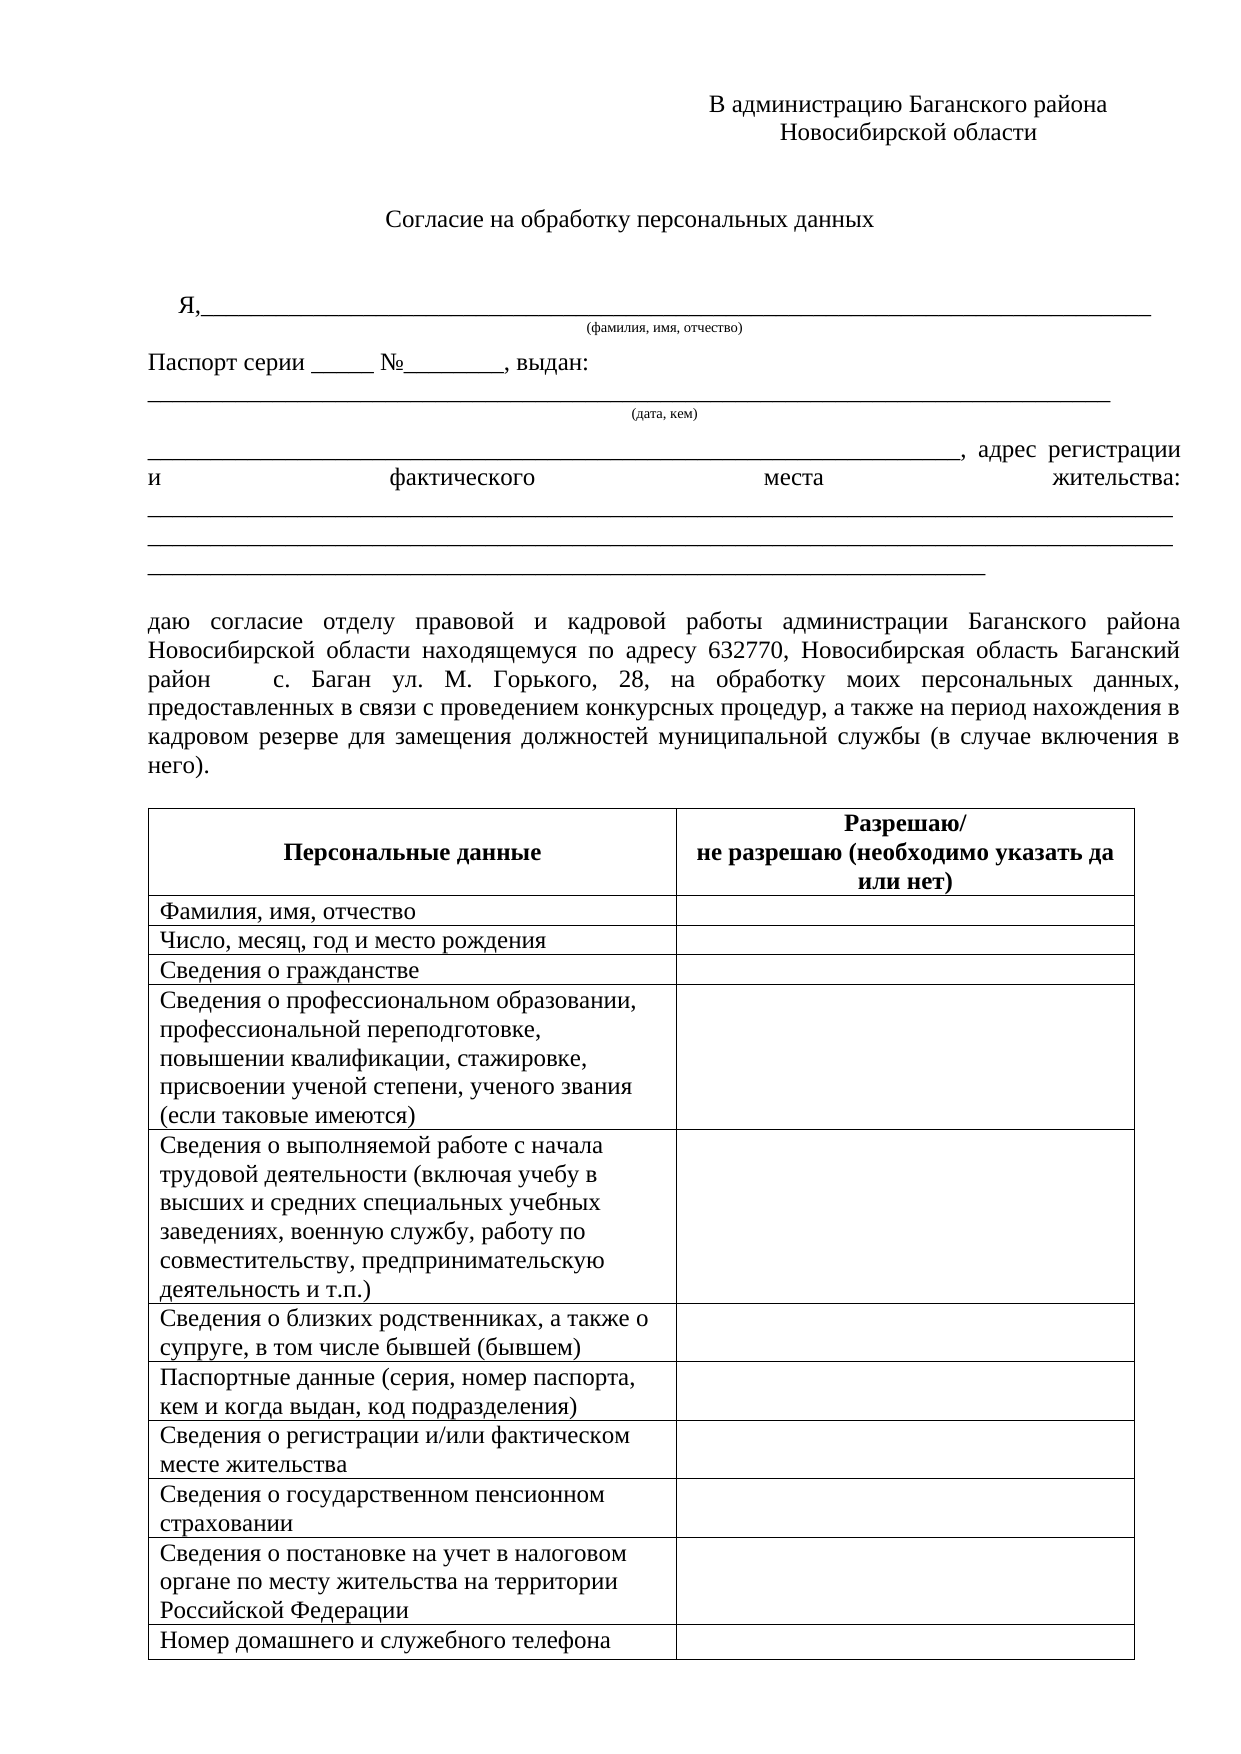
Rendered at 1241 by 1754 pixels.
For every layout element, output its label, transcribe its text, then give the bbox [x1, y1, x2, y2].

table_cell [677, 1421, 1134, 1478]
table_cell Сведения о профессиональном образовании, профессиональной переподготовке, повышении квалификации, стажировке, присвоении ученой степени, ученого звания (если таковые имеются) [149, 985, 676, 1129]
table_cell [677, 896, 1134, 924]
table_header Персональные данные [149, 809, 676, 895]
table_cell Сведения о регистрации и/или фактическом месте жительства [149, 1421, 676, 1478]
table_cell Сведения о постановке на учет в налоговом органе по месту жительства на территории Российской Федерации [149, 1538, 676, 1624]
table_cell Фамилия, имя, отчество [149, 896, 676, 924]
text даю согласие отделу правовой и кадровой работы администрации Баганского района Новосибирской области находящемуся по адресу 632770, Новосибирская область Баганский район с. Баган ул. М. Горького, 28, на обработку моих персональных данных, предоставленных в связи с проведением конкурсных процедур, а также на период нахождения в кадровом резерве для замещения должностей муниципальной службы (в случае включения в него). [148, 606, 1181, 779]
table_cell [677, 926, 1134, 954]
table_cell [677, 1304, 1134, 1361]
text (дата, кем) [148, 405, 1181, 434]
text Паспорт серии _____ №________, выдан: _____________________________________________________________________________ [148, 347, 1181, 405]
table_cell [677, 1625, 1134, 1658]
table_cell Номер домашнего и служебного телефона [149, 1625, 676, 1658]
table_cell [677, 1130, 1134, 1302]
table_cell Сведения о гражданстве [149, 955, 676, 984]
table_cell Сведения о выполняемой работе с начала трудовой деятельности (включая учебу в высших и средних специальных учебных заведениях, военную службу, работу по совместительству, предпринимательскую деятельность и т.п.) [149, 1130, 676, 1302]
text Я,____________________________________________________________________________ (фамилия, имя, отчество) [148, 290, 1181, 347]
table_cell [677, 985, 1134, 1129]
table_cell [677, 1362, 1134, 1419]
table_cell Паспортные данные (серия, номер паспорта, кем и когда выдан, код подразделения) [149, 1362, 676, 1419]
text Согласие на обработку персональных данных [148, 204, 1181, 232]
table_cell [677, 1479, 1134, 1537]
text В администрацию Баганского района Новосибирской области [635, 89, 1181, 146]
table_cell [677, 955, 1134, 984]
table_cell Сведения о государственном пенсионном страховании [149, 1479, 676, 1537]
table_cell Число, месяц, год и место рождения [149, 926, 676, 954]
table_cell Сведения о близких родственниках, а также о супруге, в том числе бывшей (бывшем) [149, 1304, 676, 1361]
text _________________________________________________________________, адрес регистрации и фактического места жительства: _______________________________________________________________________________________________________________________________________________________________________________________________________________________________________ [148, 434, 1181, 577]
table_cell [677, 1538, 1134, 1624]
table_header Разрешаю/ не разрешаю (необходимо указать да или нет) [677, 809, 1134, 895]
